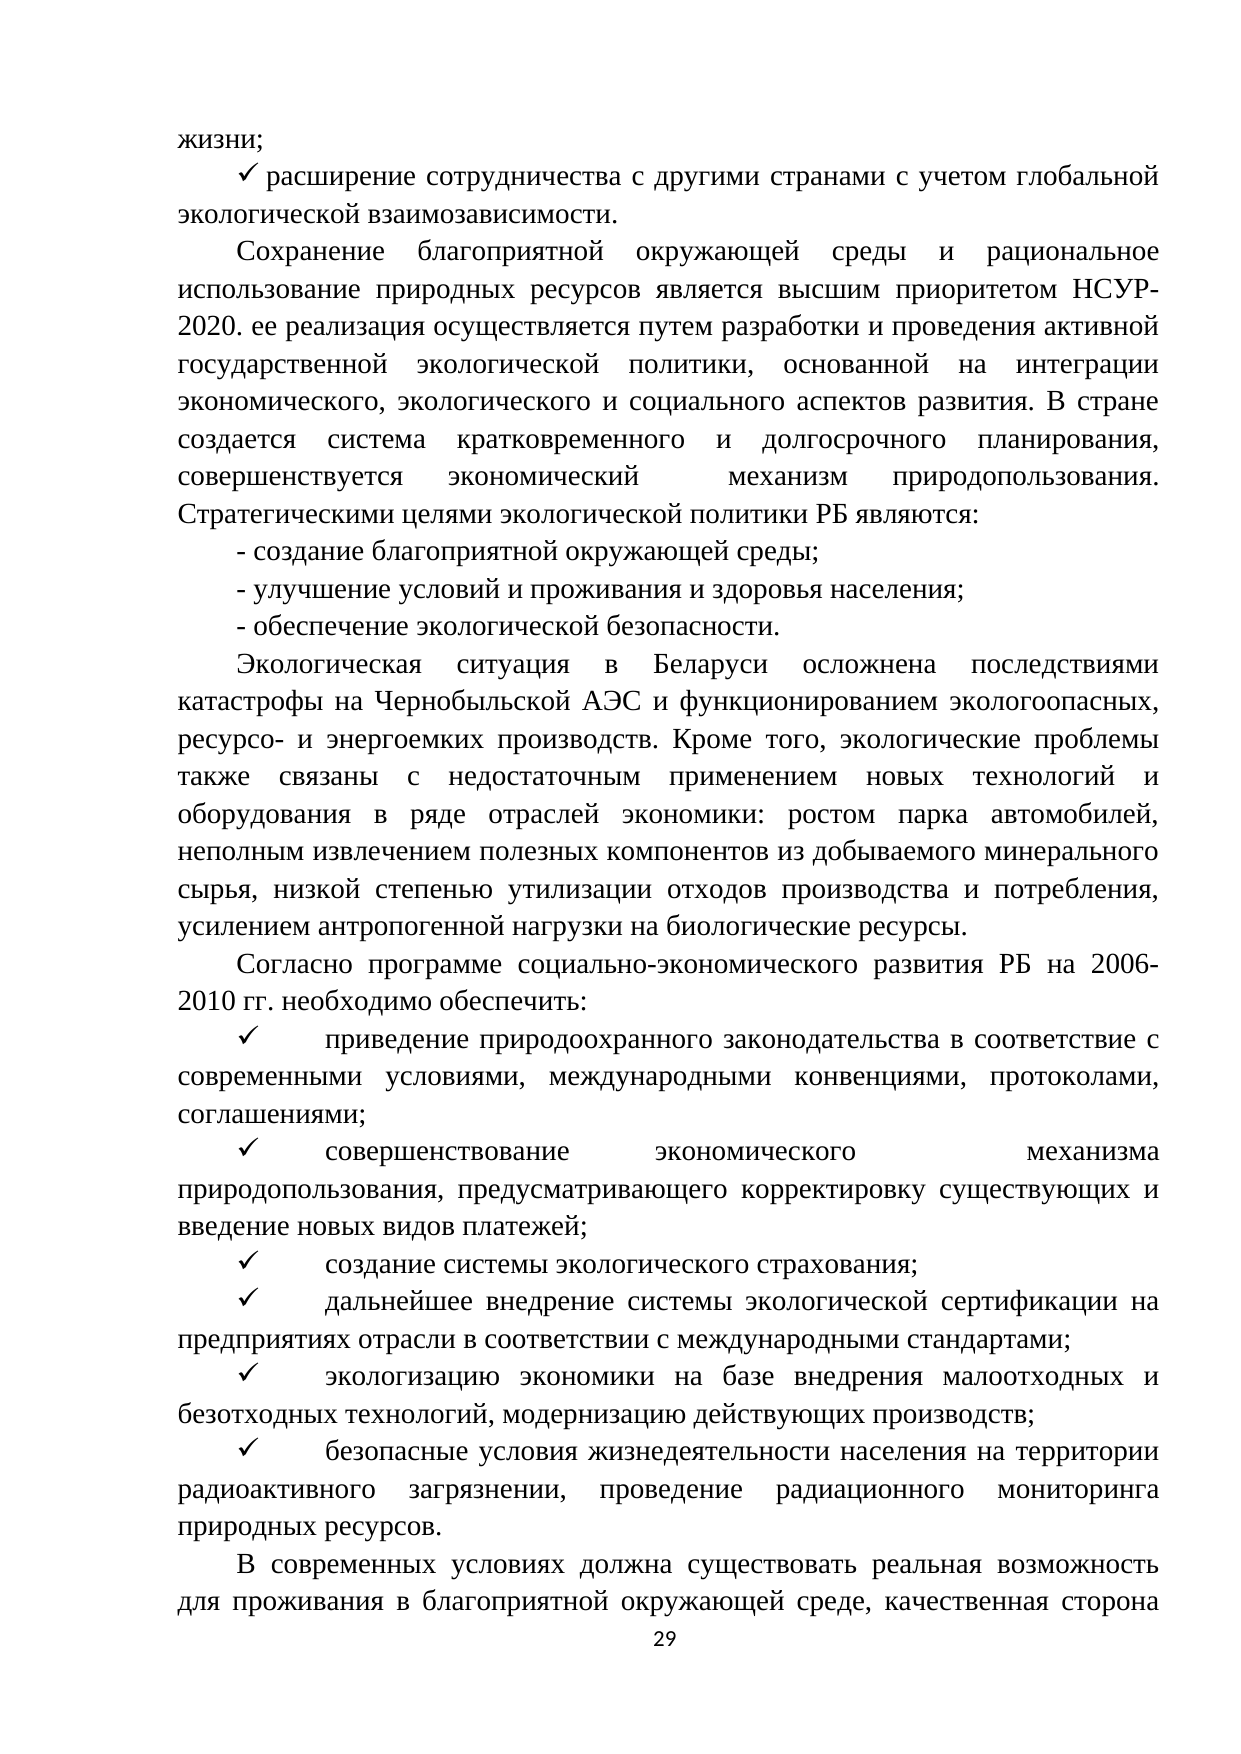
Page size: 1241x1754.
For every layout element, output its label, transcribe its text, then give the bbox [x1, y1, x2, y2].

list экологизацию экономики на базе внедрения малоотходных и безотходных технологий, модернизацию действующих производств; [177, 1356, 1160, 1431]
text Экологическая ситуация в Беларуси осложнена последствиями катастрофы на Чернобыльской АЭС и функционированием экологоопасных, ресурсо- и энергоемких производств. Кроме того, экологические проблемы также связаны с недостаточным применением новых технологий и оборудования в ряде отраслей экономики: ростом парка автомобилей, неполным извлечением полезных компонентов из добываемого минерального сырья, низкой степенью утилизации отходов производства и потребления, усилением антропогенной нагрузки на биологические ресурсы. [177, 643, 1160, 943]
text Согласно программе социально-экономического развития РБ на 2006-2010 гг. необходимо обеспечить: [177, 943, 1160, 1018]
text - создание благоприятной окружающей среды; [177, 531, 1160, 568]
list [177, 118, 1160, 156]
list дальнейшее внедрение системы экологической сертификации на предприятиях отрасли в соответствии с международными стандартами; [177, 1281, 1160, 1356]
text Сохранение благоприятной окружающей среды и рациональное использование природных ресурсов является высшим приоритетом НСУР-2020. ее реализация осуществляется путем разработки и проведения активной государственной экологической политики, основанной на интеграции экономического, экологического и социального аспектов развития. В стране создается система кратковременного и долгосрочного планирования, совершенствуется экономический механизм природопользования. Стратегическими целями экологической политики РБ являются: [177, 231, 1160, 531]
list совершенствование экономического механизма природопользования, предусматривающего корректировку существующих и введение новых видов платежей; [177, 1131, 1160, 1243]
list приведение природоохранного законодательства в соответствие с современными условиями, международными конвенциями, протоколами, соглашениями; [177, 1018, 1160, 1131]
text - обеспечение экологической безопасности. [177, 606, 1160, 643]
list расширение сотрудничества с другими странами с учетом глобальной экологической взаимозависимости. [177, 156, 1160, 231]
list создание системы экологического страхования; [177, 1243, 1160, 1281]
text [177, 1543, 1160, 1618]
text - улучшение условий и проживания и здоровья населения; [177, 568, 1160, 606]
list безопасные условия жизнедеятельности населения на территории радиоактивного загрязнении, проведение радиационного мониторинга природных ресурсов. [177, 1431, 1160, 1543]
